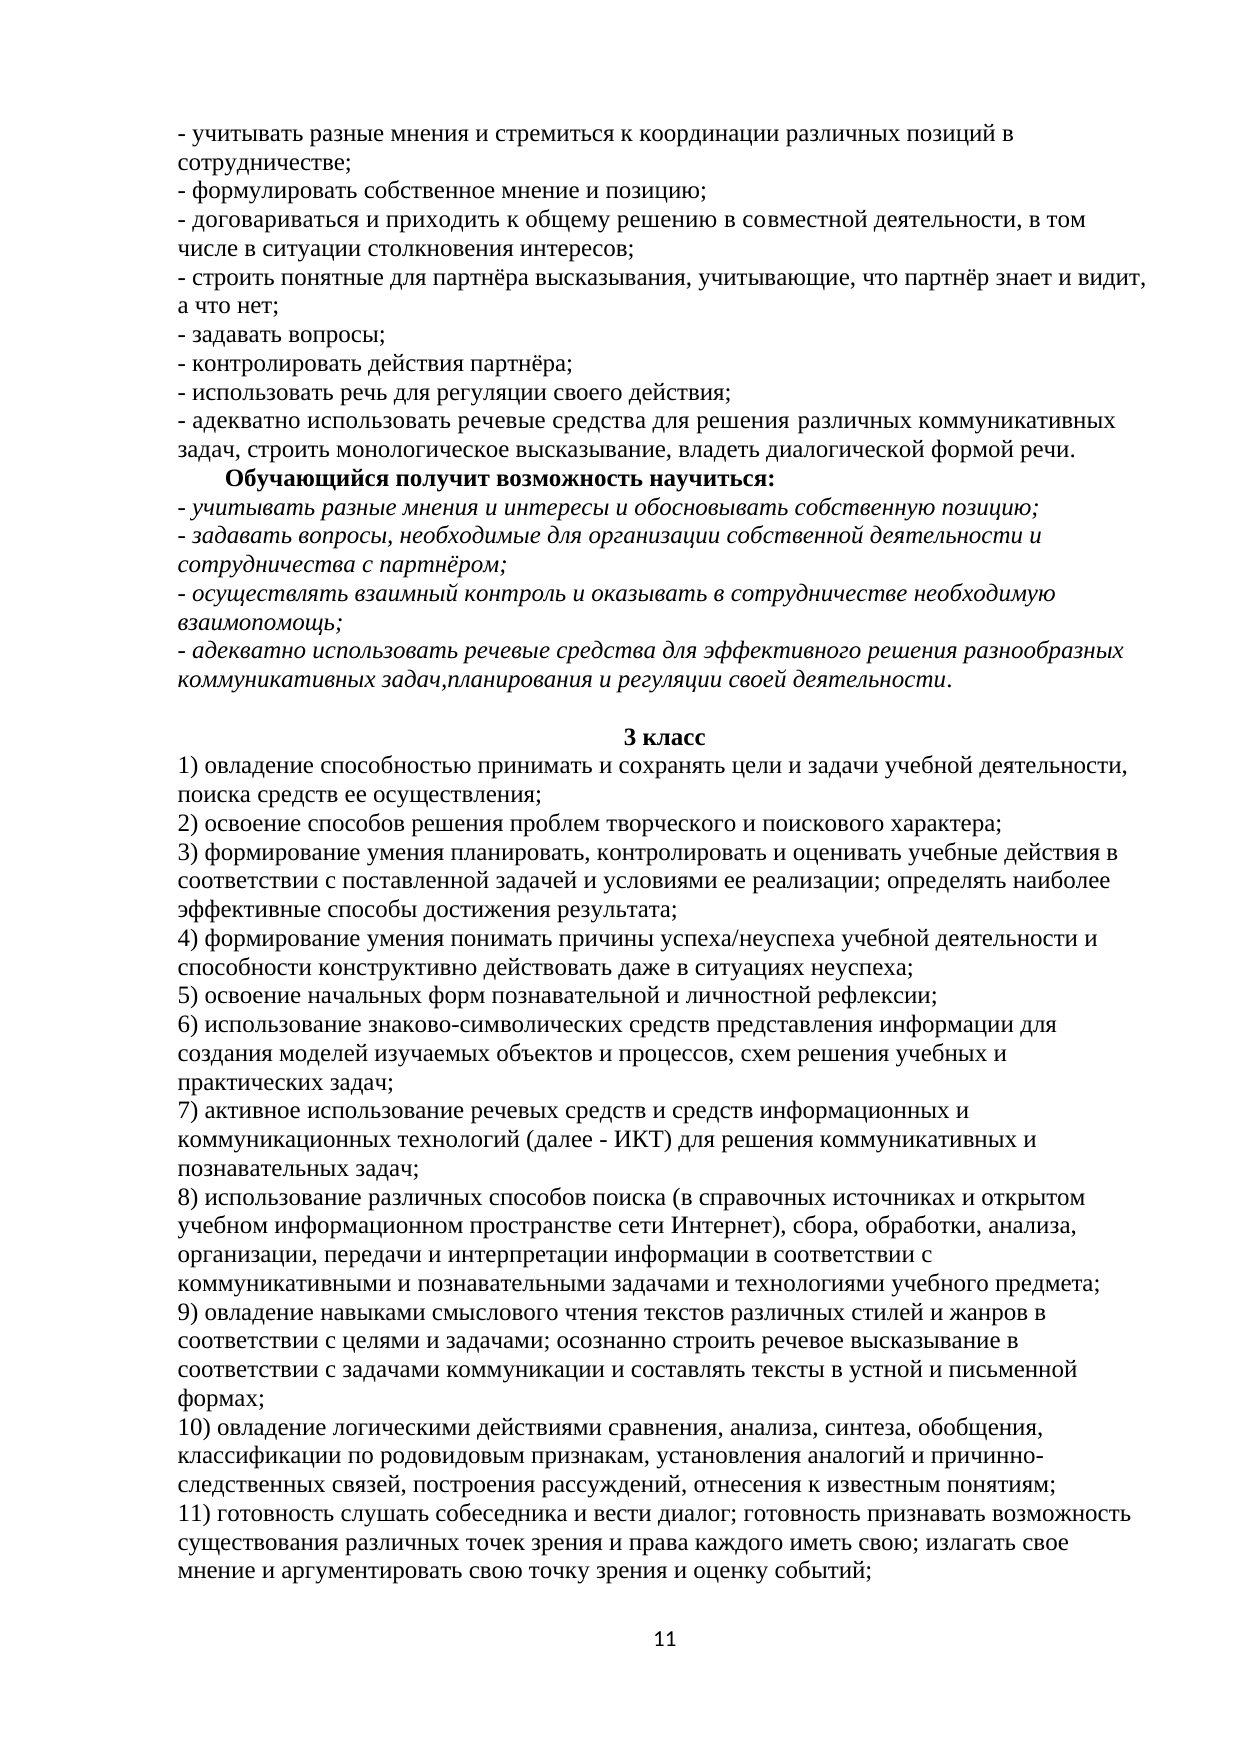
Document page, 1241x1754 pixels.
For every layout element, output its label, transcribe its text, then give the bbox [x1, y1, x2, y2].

text - задавать вопросы; [177, 319, 1152, 348]
text 7) активное использование речевых средств и средств информационных и коммуникационных технологий (далее - ИКТ) для решения коммуникативных и познавательных задач; [177, 1096, 1152, 1182]
text - адекватно использовать речевые средства для решения различных коммуникативных задач, строить монологическое высказывание, владеть диалогической формой речи. [177, 406, 1152, 463]
text 11) готовность слушать собеседника и вести диалог; готовность признавать возможность существования различных точек зрения и права каждого иметь свою; излагать свое мнение и аргументировать свою точку зрения и оценку событий; [177, 1498, 1152, 1584]
text - задавать вопросы, необходимые для организации собственной деятельности и сотрудничества с партнёром; [177, 521, 1152, 578]
text - учитывать разные мнения и интересы и обосновывать собственную позицию; [177, 492, 1152, 521]
text - учитывать разные мнения и стремиться к координации различных позиций в сотрудничестве; [177, 118, 1152, 176]
text - осуществлять взаимный контроль и оказывать в сотрудничестве необходимую взаимопомощь; [177, 578, 1152, 636]
text 10) овладение логическими действиями сравнения, анализа, синтеза, обобщения, классификации по родовидовым признакам, установления аналогий и причинно-следственных связей, построения рассуждений, отнесения к известным понятиям; [177, 1412, 1152, 1498]
text - использовать речь для регуляции своего действия; [177, 377, 1152, 406]
text - адекватно использовать речевые средства для эффективного решения разнообразных коммуникативных задач,планирования и регуляции своей деятельности. [177, 636, 1152, 693]
text 2) освоение способов решения проблем творческого и поискового характера; [177, 808, 1152, 837]
text 6) использование знаково-символических средств представления информации для создания моделей изучаемых объектов и процессов, схем решения учебных и практических задач; [177, 1009, 1152, 1096]
text - договариваться и приходить к общему решению в совместной деятельности, в том числе в ситуации столкновения интересов; [177, 204, 1152, 262]
text - контролировать действия партнёра; [177, 348, 1152, 377]
text 5) освоение начальных форм познавательной и личностной рефлексии; [177, 981, 1152, 1009]
text 4) формирование умения понимать причины успеха/неуспеха учебной деятельности и способности конструктивно действовать даже в ситуациях неуспеха; [177, 923, 1152, 981]
text Обучающийся получит возможность научиться: [177, 463, 1152, 492]
text 3 класс [177, 722, 1152, 751]
text - формулировать собственное мнение и позицию; [177, 176, 1152, 204]
text 9) овладение навыками смыслового чтения текстов различных стилей и жанров в соответствии с целями и задачами; осознанно строить речевое высказывание в соответствии с задачами коммуникации и составлять тексты в устной и письменной формах; [177, 1297, 1152, 1412]
text 1) овладение способностью принимать и сохранять цели и задачи учебной деятельности, поиска средств ее осуществления; [177, 751, 1152, 808]
text 8) использование различных способов поиска (в справочных источниках и открытом учебном информационном пространстве сети Интернет), сбора, обработки, анализа, организации, передачи и интерпретации информации в соответствии с коммуникативными и познавательными задачами и технологиями учебного предмета; [177, 1182, 1152, 1297]
text - строить понятные для партнёра высказывания, учитывающие, что партнёр знает и видит, а что нет; [177, 262, 1152, 319]
text 3) формирование умения планировать, контролировать и оценивать учебные действия в соответствии с поставленной задачей и условиями ее реализации; определять наиболее эффективные способы достижения результата; [177, 837, 1152, 923]
